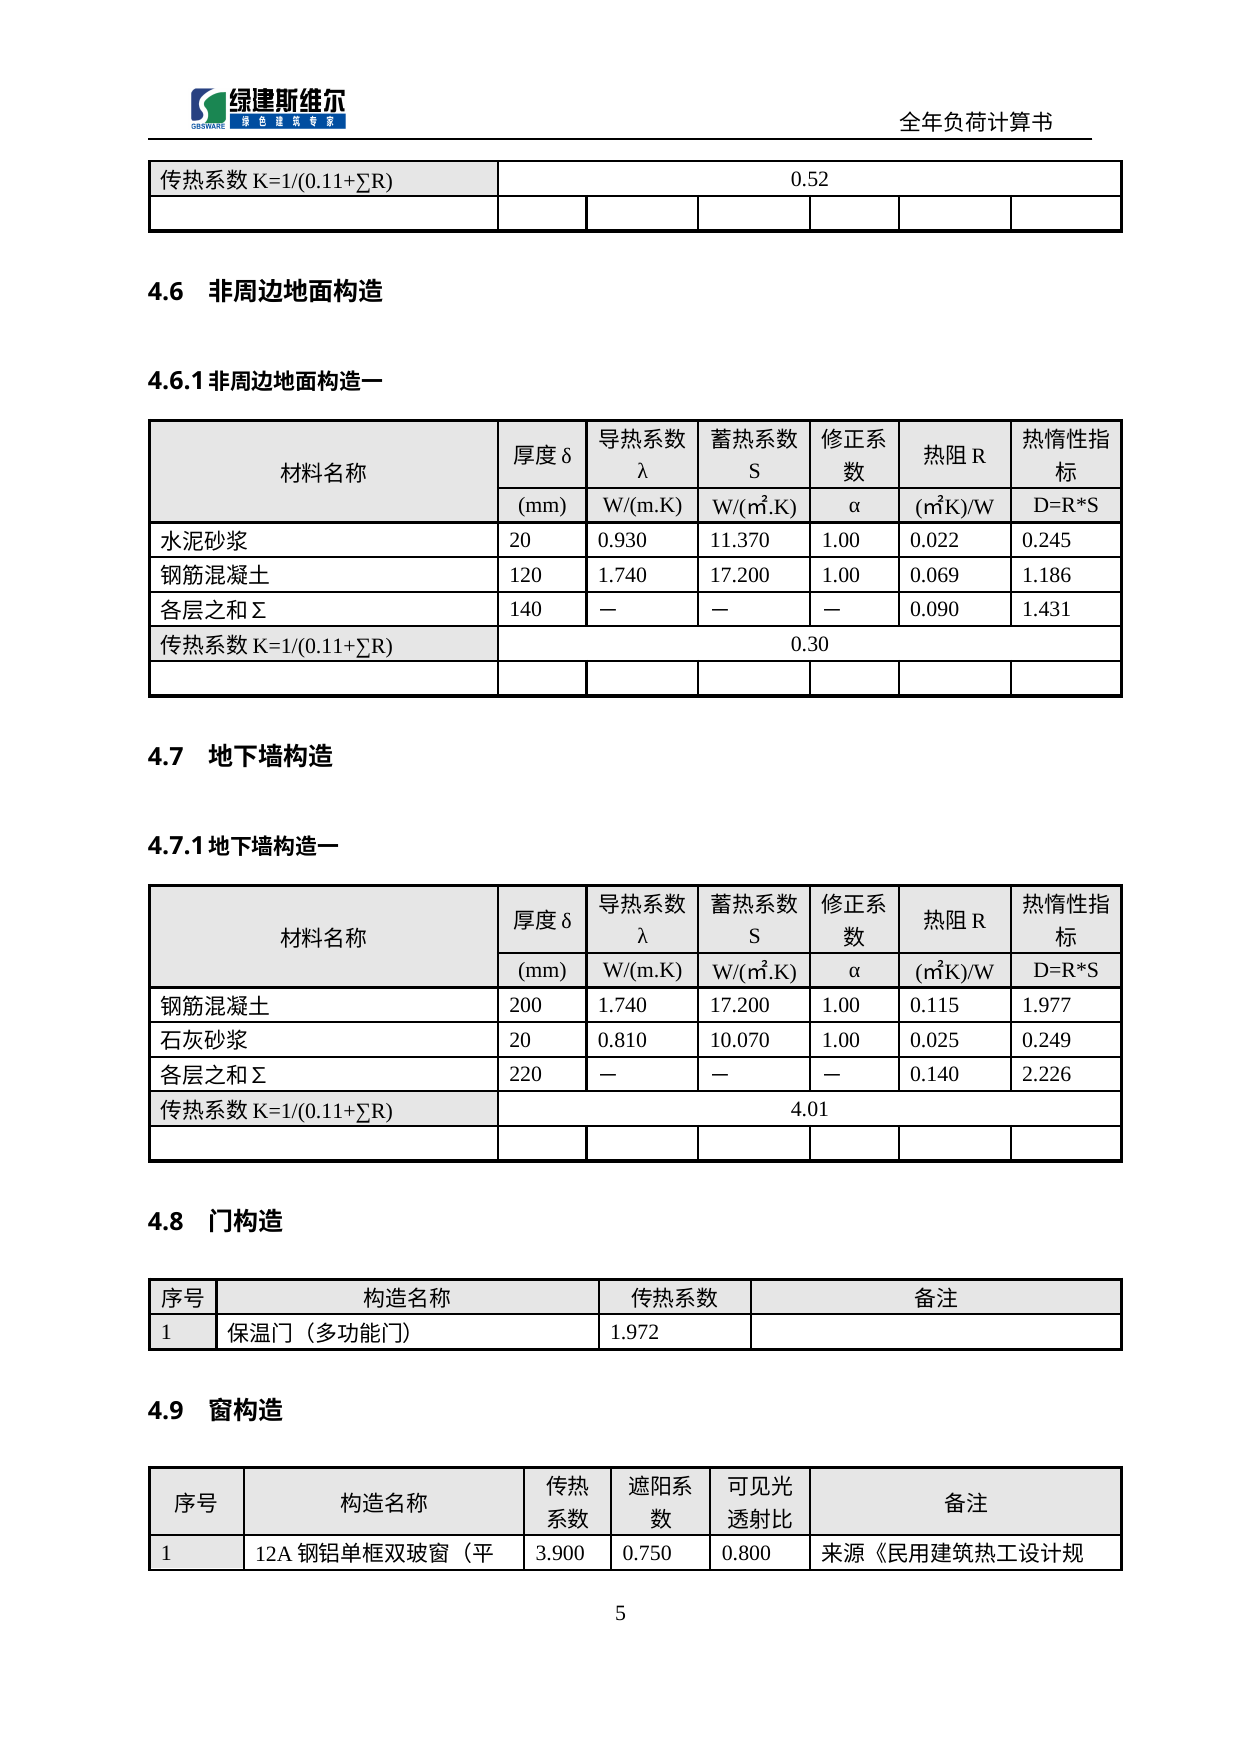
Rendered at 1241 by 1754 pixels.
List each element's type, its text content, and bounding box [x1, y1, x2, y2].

table_header 构造名称 [245, 1469, 523, 1534]
table_cell 1.00 [811, 558, 898, 591]
table_header 修正系数 [811, 422, 898, 487]
table_cell [699, 197, 809, 229]
table_cell 2.226 [1012, 1058, 1120, 1090]
table_cell W/(m.K) [588, 954, 697, 986]
table_cell 1.740 [588, 989, 697, 1021]
table_cell 0.069 [900, 558, 1010, 591]
table_header 传热系数 [600, 1281, 750, 1313]
table_header 可见光透射比 [711, 1469, 809, 1534]
table_cell 220 [499, 1058, 585, 1090]
table_cell 1.00 [811, 989, 898, 1021]
table_cell 钢筋混凝土 [151, 558, 497, 591]
table_cell [499, 662, 585, 694]
subtitle 非周边地面构造 [148, 257, 1092, 322]
table_header 热惰性指标 [1012, 422, 1120, 487]
table_cell － [588, 1058, 697, 1090]
table_header 遮阳系数 [612, 1469, 709, 1534]
table_cell 0.022 [900, 524, 1010, 556]
table_cell [1012, 662, 1120, 694]
table_cell 传热系数K=1/(0.11+∑R) [151, 1092, 497, 1125]
table_cell 1 [151, 1536, 243, 1568]
table_cell [811, 662, 898, 694]
table_cell D=R*S [1012, 489, 1120, 521]
table_cell 0.090 [900, 593, 1010, 625]
table_cell 0.930 [588, 524, 697, 556]
table_cell 水泥砂浆 [151, 524, 497, 556]
table_cell [699, 1127, 809, 1159]
table_cell 140 [499, 593, 585, 625]
table_header 构造名称 [218, 1281, 598, 1313]
table_header 材料名称 [151, 887, 497, 986]
table_cell [900, 662, 1010, 694]
table_cell [811, 197, 898, 229]
table_cell 17.200 [699, 989, 809, 1021]
table_cell [151, 1127, 497, 1159]
table_cell 来源《民用建筑热工设计规范》 [811, 1536, 1120, 1568]
table_cell α [811, 954, 898, 986]
table_cell 120 [499, 558, 585, 591]
table_cell － [588, 593, 697, 625]
table_cell W/(㎡.K) [699, 954, 809, 986]
table_cell [499, 197, 585, 229]
table_cell 0.140 [900, 1058, 1010, 1090]
table_cell 0.025 [900, 1023, 1010, 1056]
table_cell W/(㎡.K) [699, 489, 809, 521]
table_cell (㎡K)/W [900, 954, 1010, 986]
table_header 厚度δ [499, 422, 585, 487]
table_cell [151, 662, 497, 694]
subtitle 地下墙构造 [148, 722, 1092, 787]
table_header 热阻R [900, 422, 1010, 487]
table_cell 钢筋混凝土 [151, 989, 497, 1021]
table_cell 1.186 [1012, 558, 1120, 591]
table_header 热阻R [900, 887, 1010, 952]
table_cell [151, 197, 497, 229]
subtitle 地下墙构造一 [148, 812, 1092, 877]
table_cell 各层之和∑ [151, 1058, 497, 1090]
table_cell (㎡K)/W [900, 489, 1010, 521]
table_cell W/(m.K) [588, 489, 697, 521]
table_cell 1.977 [1012, 989, 1120, 1021]
table_cell 0.750 [612, 1536, 709, 1568]
table_cell － [811, 1058, 898, 1090]
table_cell 10.070 [699, 1023, 809, 1056]
table_header 蓄热系数S [699, 887, 809, 952]
table_cell 12A钢铝单框双玻窗（平均） [245, 1536, 523, 1568]
table_cell 20 [499, 524, 585, 556]
table_cell 0.800 [711, 1536, 809, 1568]
table_header 导热系数λ [588, 422, 697, 487]
table_header 序号 [151, 1281, 215, 1313]
table_header 序号 [151, 1469, 243, 1534]
table_cell D=R*S [1012, 954, 1120, 986]
picture [187, 88, 347, 130]
table_header 厚度δ [499, 887, 585, 952]
table_cell 1 [151, 1315, 215, 1348]
table_cell 0.810 [588, 1023, 697, 1056]
table_cell 17.200 [699, 558, 809, 591]
table_cell 3.900 [525, 1536, 610, 1568]
table_cell － [811, 593, 898, 625]
table_header 备注 [752, 1281, 1120, 1313]
table_cell 4.01 [499, 1092, 1120, 1125]
table_header 导热系数λ [588, 887, 697, 952]
table_cell 1.00 [811, 524, 898, 556]
table_cell 0.30 [499, 627, 1120, 660]
table_header 传热系数 [525, 1469, 610, 1534]
table_cell [499, 1127, 585, 1159]
table_header 备注 [811, 1469, 1120, 1534]
table_header 材料名称 [151, 422, 497, 521]
table_cell 0.115 [900, 989, 1010, 1021]
table_cell [588, 1127, 697, 1159]
table_cell (mm) [499, 954, 585, 986]
table_cell － [699, 1058, 809, 1090]
table_cell 1.431 [1012, 593, 1120, 625]
table_header 热惰性指标 [1012, 887, 1120, 952]
table_cell 20 [499, 1023, 585, 1056]
table_cell 11.370 [699, 524, 809, 556]
table_cell [900, 1127, 1010, 1159]
table_cell 1.972 [600, 1315, 750, 1348]
table_cell 石灰砂浆 [151, 1023, 497, 1056]
table_cell 1.00 [811, 1023, 898, 1056]
table_cell (mm) [499, 489, 585, 521]
table_cell 1.740 [588, 558, 697, 591]
table_cell [699, 662, 809, 694]
table_cell 保温门（多功能门） [218, 1315, 598, 1348]
table_cell [900, 197, 1010, 229]
subtitle 门构造 [148, 1187, 1092, 1252]
table_cell [1012, 1127, 1120, 1159]
table_cell [752, 1315, 1120, 1348]
subtitle 窗构造 [148, 1376, 1092, 1441]
table_cell α [811, 489, 898, 521]
table_cell 200 [499, 989, 585, 1021]
table_cell 0.52 [499, 162, 1120, 195]
table_cell [588, 197, 697, 229]
table_cell 0.249 [1012, 1023, 1120, 1056]
table_cell － [699, 593, 809, 625]
table_cell [588, 662, 697, 694]
subtitle 非周边地面构造一 [148, 347, 1092, 412]
table_header 蓄热系数S [699, 422, 809, 487]
table_cell 传热系数K=1/(0.11+∑R) [151, 162, 497, 195]
table_cell [1012, 197, 1120, 229]
table_header 修正系数 [811, 887, 898, 952]
table_cell 传热系数K=1/(0.11+∑R) [151, 627, 497, 660]
table_cell 各层之和∑ [151, 593, 497, 625]
table_cell 0.245 [1012, 524, 1120, 556]
table_cell [811, 1127, 898, 1159]
